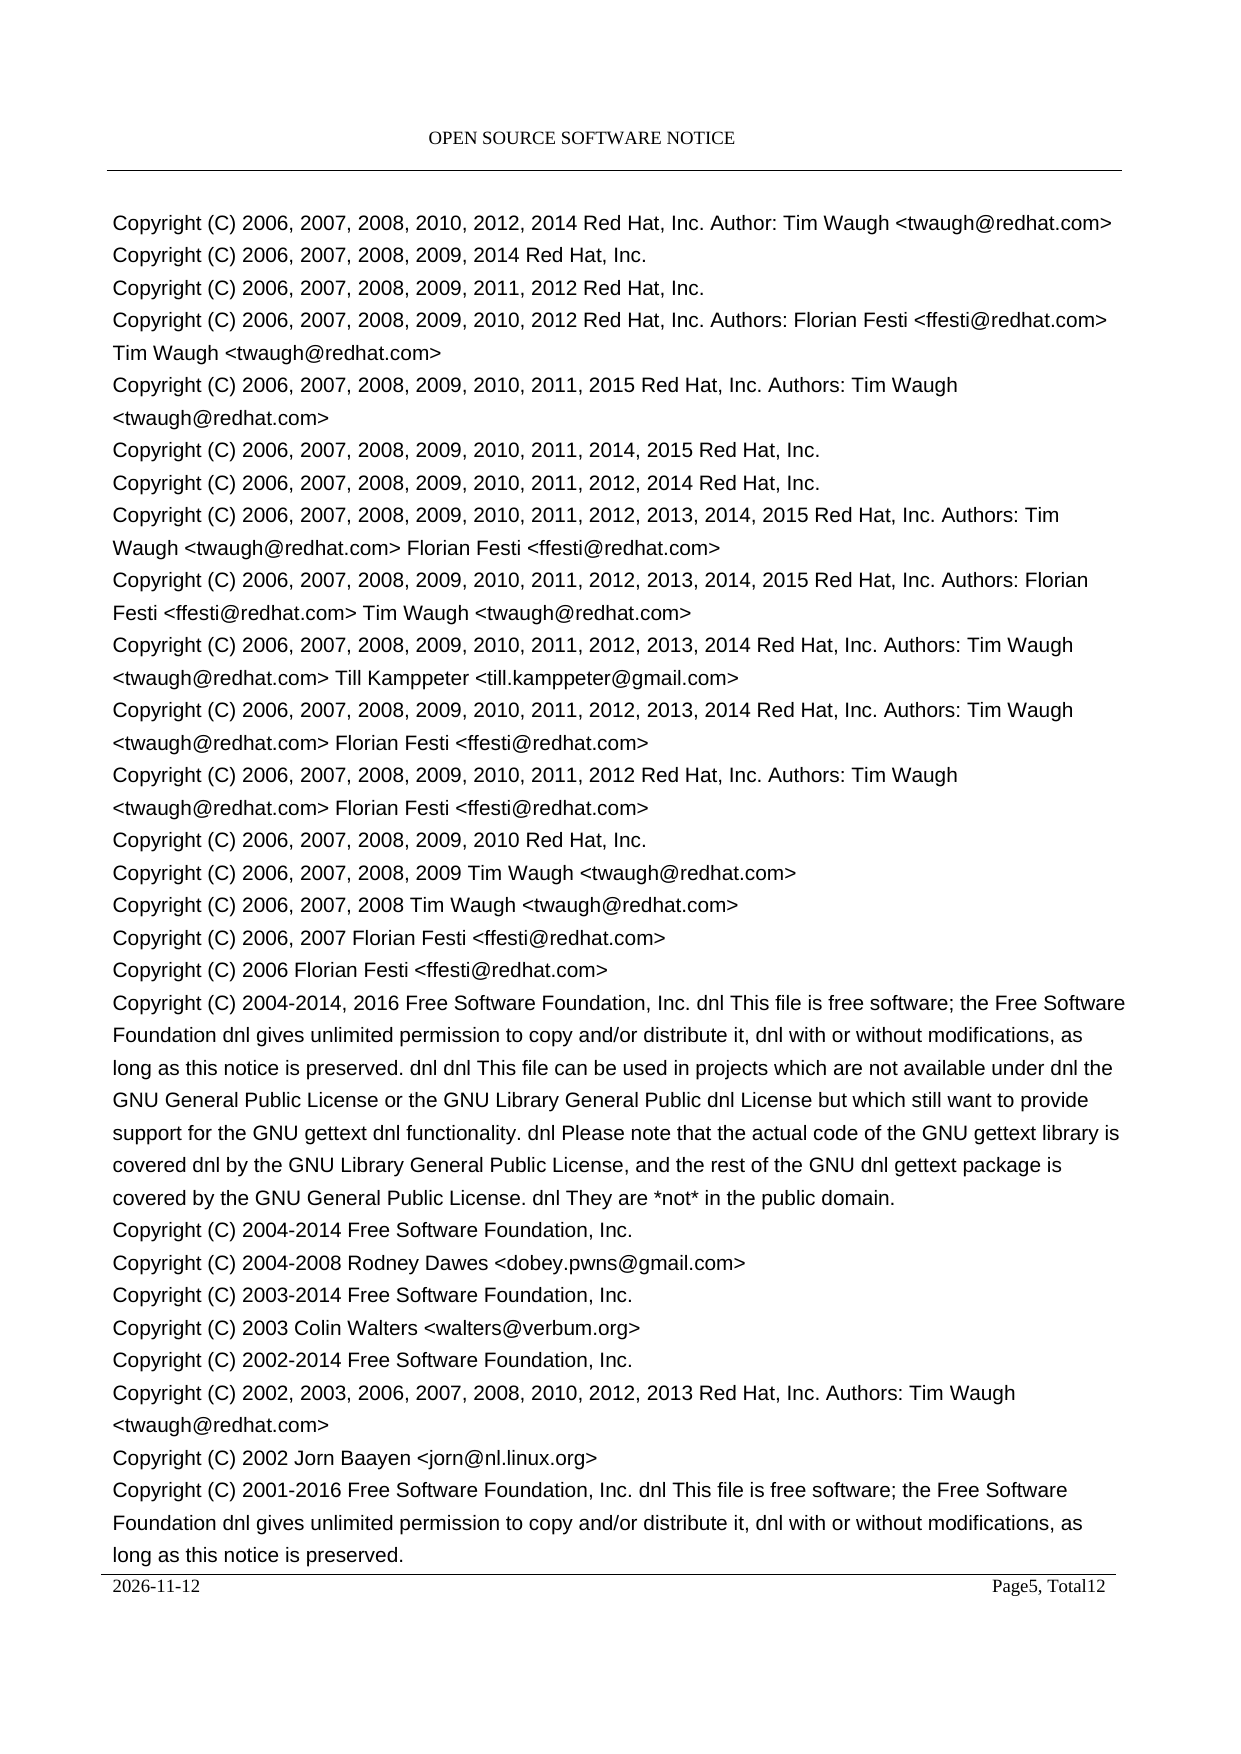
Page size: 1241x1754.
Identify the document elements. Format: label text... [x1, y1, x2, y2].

text Copyright (C) 2002, 2003, 2006, 2007, 2008, 2010, 2012, 2013 Red Hat, Inc. Authors: Tim Waugh <twaugh@redhat.com> [112, 1376, 1128, 1441]
text Copyright (C) 2006, 2007, 2008, 2009, 2014 Red Hat, Inc. [112, 239, 1128, 271]
text Copyright (C) 2006, 2007, 2008 Tim Waugh <twaugh@redhat.com> [112, 889, 1128, 921]
text Copyright (C) 2006, 2007, 2008, 2009, 2010, 2011, 2012, 2013, 2014, 2015 Red Hat, Inc. Authors: Florian Festi <ffesti@redhat.com> Tim Waugh <twaugh@redhat.com> [112, 564, 1128, 629]
text Copyright (C) 2006, 2007, 2008, 2009, 2010, 2011, 2012, 2014 Red Hat, Inc. [112, 466, 1128, 499]
text Copyright (C) 2006, 2007, 2008, 2009, 2010, 2011, 2015 Red Hat, Inc. Authors: Tim Waugh <twaugh@redhat.com> [112, 369, 1128, 434]
text Copyright (C) 2003-2014 Free Software Foundation, Inc. [112, 1279, 1128, 1311]
text Copyright (C) 2006, 2007, 2008, 2009, 2010, 2011, 2012 Red Hat, Inc. Authors: Tim Waugh <twaugh@redhat.com> Florian Festi <ffesti@redhat.com> [112, 759, 1128, 824]
text Copyright (C) 2004-2008 Rodney Dawes <dobey.pwns@gmail.com> [112, 1246, 1128, 1279]
text Copyright (C) 2002-2014 Free Software Foundation, Inc. [112, 1344, 1128, 1376]
text Copyright (C) 2006, 2007, 2008, 2009, 2010 Red Hat, Inc. [112, 824, 1128, 856]
text Copyright (C) 2004-2014, 2016 Free Software Foundation, Inc. dnl This file is free software; the Free Software Foundation dnl gives unlimited permission to copy and/or distribute it, dnl with or without modifications, as long as this notice is preserved. dnl dnl This file can be used in projects which are not available under dnl the GNU General Public License or the GNU Library General Public dnl License but which still want to provide support for the GNU gettext dnl functionality. dnl Please note that the actual code of the GNU gettext library is covered dnl by the GNU Library General Public License, and the rest of the GNU dnl gettext package is covered by the GNU General Public License. dnl They are *not* in the public domain. [112, 986, 1128, 1214]
text Copyright (C) 2006, 2007, 2008, 2009, 2010, 2011, 2012, 2013, 2014 Red Hat, Inc. Authors: Tim Waugh <twaugh@redhat.com> Florian Festi <ffesti@redhat.com> [112, 694, 1128, 759]
text Copyright (C) 2003 Colin Walters <walters@verbum.org> [112, 1311, 1128, 1344]
text Copyright (C) 2006, 2007, 2008, 2009, 2010, 2012 Red Hat, Inc. Authors: Florian Festi <ffesti@redhat.com> Tim Waugh <twaugh@redhat.com> [112, 304, 1128, 369]
text Copyright (C) 2006, 2007 Florian Festi <ffesti@redhat.com> [112, 921, 1128, 954]
text Copyright (C) 2006, 2007, 2008, 2009, 2011, 2012 Red Hat, Inc. [112, 271, 1128, 304]
text Copyright (C) 2006, 2007, 2008, 2010, 2012, 2014 Red Hat, Inc. Author: Tim Waugh <twaugh@redhat.com> [112, 206, 1128, 239]
text Copyright (C) 2001-2016 Free Software Foundation, Inc. dnl This file is free software; the Free Software Foundation dnl gives unlimited permission to copy and/or distribute it, dnl with or without modifications, as long as this notice is preserved. [112, 1474, 1128, 1571]
text Copyright (C) 2006 Florian Festi <ffesti@redhat.com> [112, 954, 1128, 986]
text Copyright (C) 2004-2014 Free Software Foundation, Inc. [112, 1214, 1128, 1246]
text Copyright (C) 2006, 2007, 2008, 2009, 2010, 2011, 2012, 2013, 2014, 2015 Red Hat, Inc. Authors: Tim Waugh <twaugh@redhat.com> Florian Festi <ffesti@redhat.com> [112, 499, 1128, 564]
text Copyright (C) 2006, 2007, 2008, 2009, 2010, 2011, 2012, 2013, 2014 Red Hat, Inc. Authors: Tim Waugh <twaugh@redhat.com> Till Kamppeter <till.kamppeter@gmail.com> [112, 629, 1128, 694]
text Copyright (C) 2002 Jorn Baayen <jorn@nl.linux.org> [112, 1441, 1128, 1474]
text Copyright (C) 2006, 2007, 2008, 2009, 2010, 2011, 2014, 2015 Red Hat, Inc. [112, 434, 1128, 466]
text Copyright (C) 2006, 2007, 2008, 2009 Tim Waugh <twaugh@redhat.com> [112, 856, 1128, 889]
